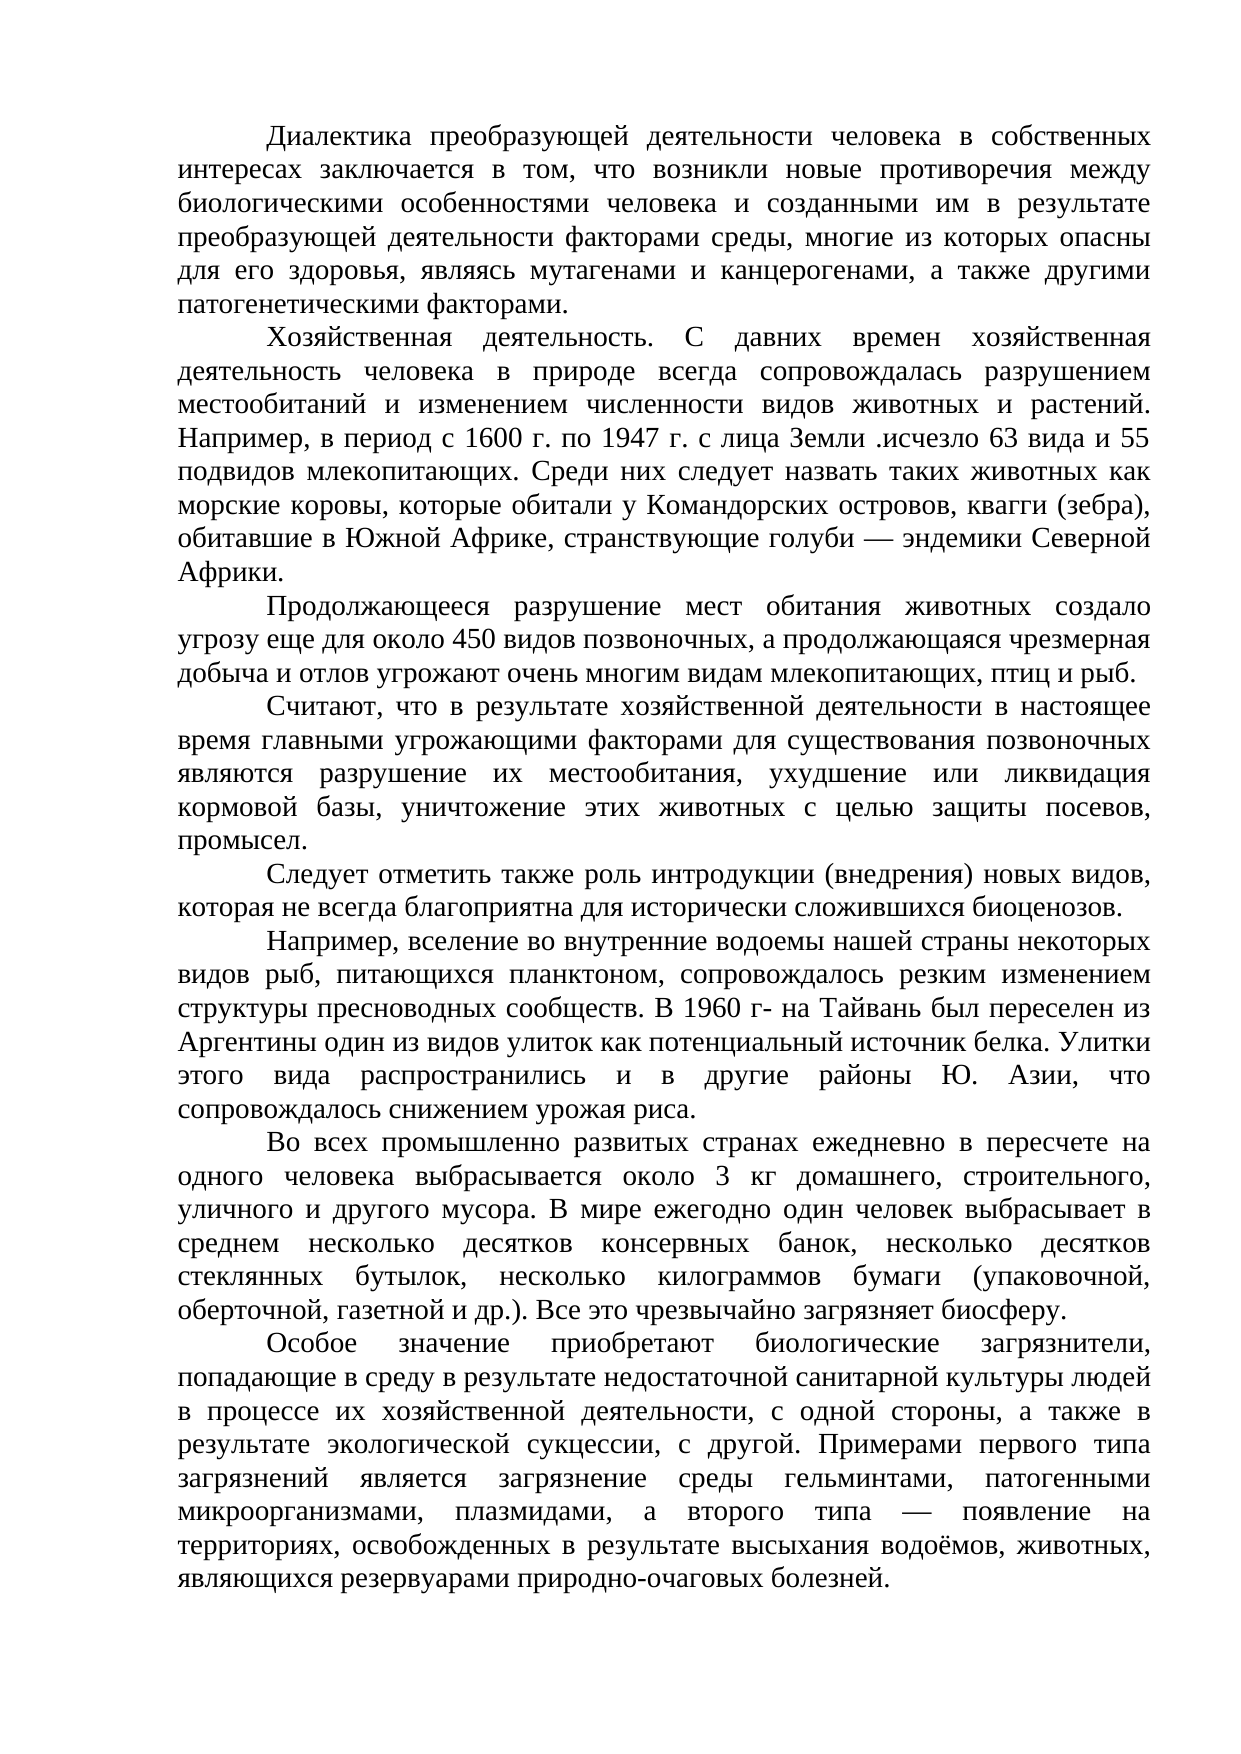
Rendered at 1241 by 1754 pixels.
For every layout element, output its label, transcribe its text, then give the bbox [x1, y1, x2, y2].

text Особое значение приобретают биологические загрязнители, попадающие в среду в результате недостаточной санитарной культуры людей в процессе их хозяйственной деятельности, с одной стороны, а также в результате экологической сукцессии, с другой. Примерами первого типа загрязнений является загрязнение среды гельминтами, патогенными микроорганизмами, плазмидами, а второго типа — появление на территориях, освобожденных в результате высыхания водоёмов, животных, являющихся резервуарами природно-очаговых болезней. [177, 1326, 1152, 1594]
text Хозяйственная деятельность. С давних времен хозяйственная деятельность человека в природе всегда сопровождалась разрушением местообитаний и изменением численности видов животных и растений. Например, в период с . по . с лица Земли .исчезло 63 вида и 55 подвидов млекопитающих. Среди них следует назвать таких животных как морские коровы, которые обитали у Командорских островов, квагги (зебра), обитавшие в Южной Африке, странствующие голуби — эндемики Северной Африки. [177, 319, 1152, 588]
text Диалектика преобразующей деятельности человека в собственных интересах заключается в том, что возникли новые противоречия между биологическими особенностями человека и созданными им в результате преобразующей деятельности факторами среды, многие из которых опасны для его здоровья, являясь мутагенами и канцерогенами, а также другими патогенетическими факторами. [177, 118, 1152, 319]
text Считают, что в результате хозяйственной деятельности в настоящее время главными угрожающими факторами для существования позвоночных являются разрушение их местообитания, ухудшение или ликвидация кормовой базы, уничтожение этих животных с целью защиты посевов, промысел. [177, 688, 1152, 856]
text Продолжающееся разрушение мест обитания животных создало угрозу еще для около 450 видов позвоночных, а продолжающаяся чрезмерная добыча и отлов угрожают очень многим видам млекопитающих, птиц и рыб. [177, 588, 1152, 688]
text Следует отметить также роль интродукции (внедрения) новых видов, которая не всегда благоприятна для исторически сложившихся биоценозов. [177, 856, 1152, 923]
text Например, вселение во внутренние водоемы нашей страны некоторых видов рыб, питающихся планктоном, сопровождалось резким изменением структуры пресноводных сообществ. В 1960 г- на Тайвань был переселен из Аргентины один из видов улиток как потенциальный источник белка. Улитки этого вида распространились и в другие районы Ю. Азии, что сопровождалось снижением урожая риса. [177, 923, 1152, 1124]
text Во всех промышленно развитых странах ежедневно в пересчете на одного человека выбрасывается около домашнего, строительного, уличного и другого мусора. В мире ежегодно один человек выбрасывает в среднем несколько десятков консервных банок, несколько десятков стеклянных бутылок, несколько килограммов бумаги (упаковочной, оберточной, газетной и др.). Все это чрезвычайно загрязняет биосферу. [177, 1124, 1152, 1326]
